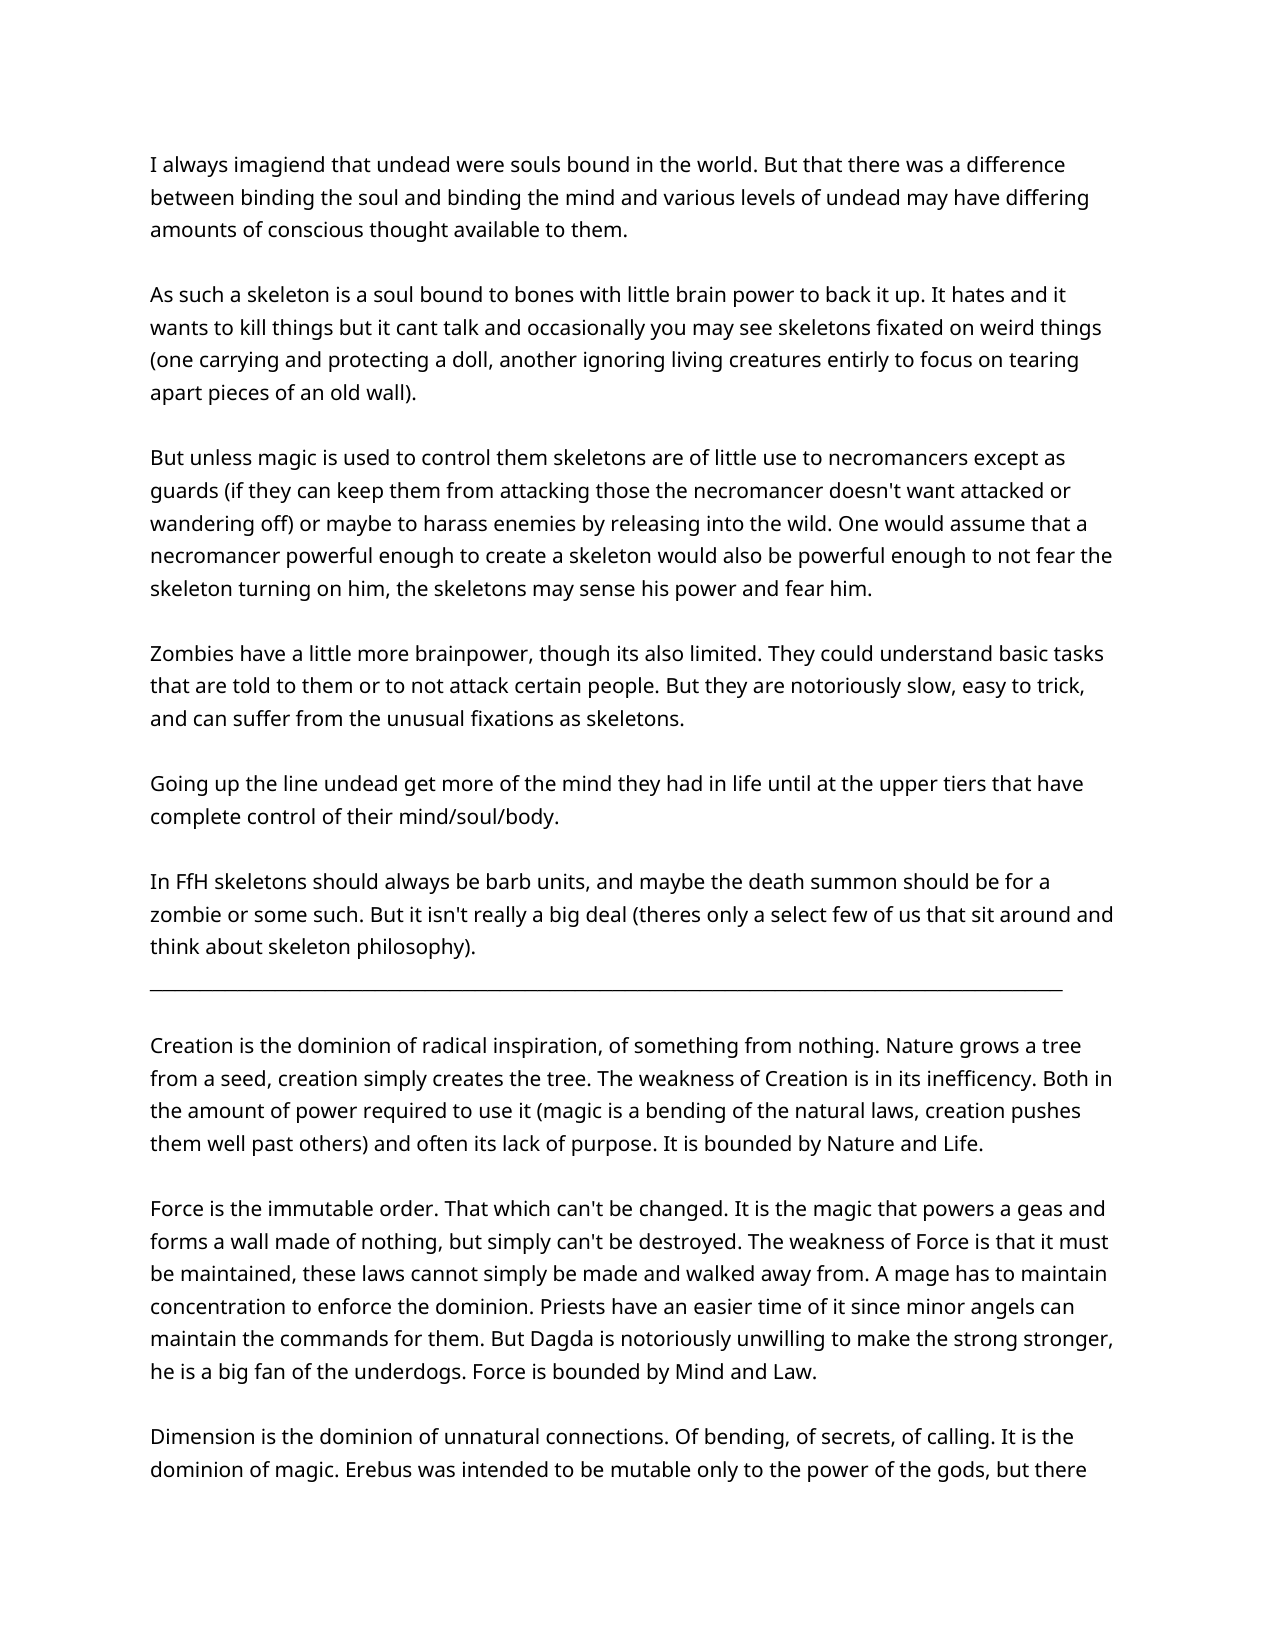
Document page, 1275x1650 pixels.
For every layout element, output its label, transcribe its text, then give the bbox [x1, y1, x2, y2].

text Creation is the dominion of radical inspiration, of something from nothing. Nature grows a tree from a seed, creation simply creates the tree. The weakness of Creation is in its inefficency. Both in the amount of power required to use it (magic is a bending of the natural laws, creation pushes them well past others) and often its lack of purpose. It is bounded by Nature and Life. [150, 1031, 1125, 1157]
text Zombies have a little more brainpower, though its also limited. They could understand basic tasks that are told to them or to not attack certain people. But they are notoriously slow, easy to trick, and can suffer from the unusual fixations as skeletons. [150, 639, 1125, 733]
text Force is the immutable order. That which can't be changed. It is the magic that powers a geas and forms a wall made of nothing, but simply can't be destroyed. The weakness of Force is that it must be maintained, these laws cannot simply be made and walked away from. A mage has to maintain concentration to enforce the dominion. Priests have an easier time of it since minor angels can maintain the commands for them. But Dagda is notoriously unwilling to make the strong stronger, he is a big fan of the underdogs. Force is bounded by Mind and Law. [150, 1194, 1125, 1386]
text I always imagiend that undead were souls bound in the world. But that there was a difference between binding the soul and binding the mind and various levels of undead may have differing amounts of conscious thought available to them. [150, 150, 1125, 244]
text As such a skeleton is a soul bound to bones with little brain power to back it up. It hates and it wants to kill things but it cant talk and occasionally you may see skeletons fixated on weird things (one carrying and protecting a doll, another ignoring living creatures entirly to focus on tearing apart pieces of an old wall). [150, 280, 1125, 407]
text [150, 1422, 1125, 1483]
text Going up the line undead get more of the mind they had in life until at the upper tiers that have complete control of their mind/soul/body. [150, 769, 1125, 831]
text _________________________________________________________________________ [150, 965, 1125, 994]
text In FfH skeletons should always be barb units, and maybe the death summon should be for a zombie or some such. But it isn't really a big deal (theres only a select few of us that sit around and think about skeleton philosophy). [150, 867, 1125, 961]
text But unless magic is used to control them skeletons are of little use to necromancers except as guards (if they can keep them from attacking those the necromancer doesn't want attacked or wandering off) or maybe to harass enemies by releasing into the wild. One would assume that a necromancer powerful enough to create a skeleton would also be powerful enough to not fear the skeleton turning on him, the skeletons may sense his power and fear him. [150, 443, 1125, 602]
